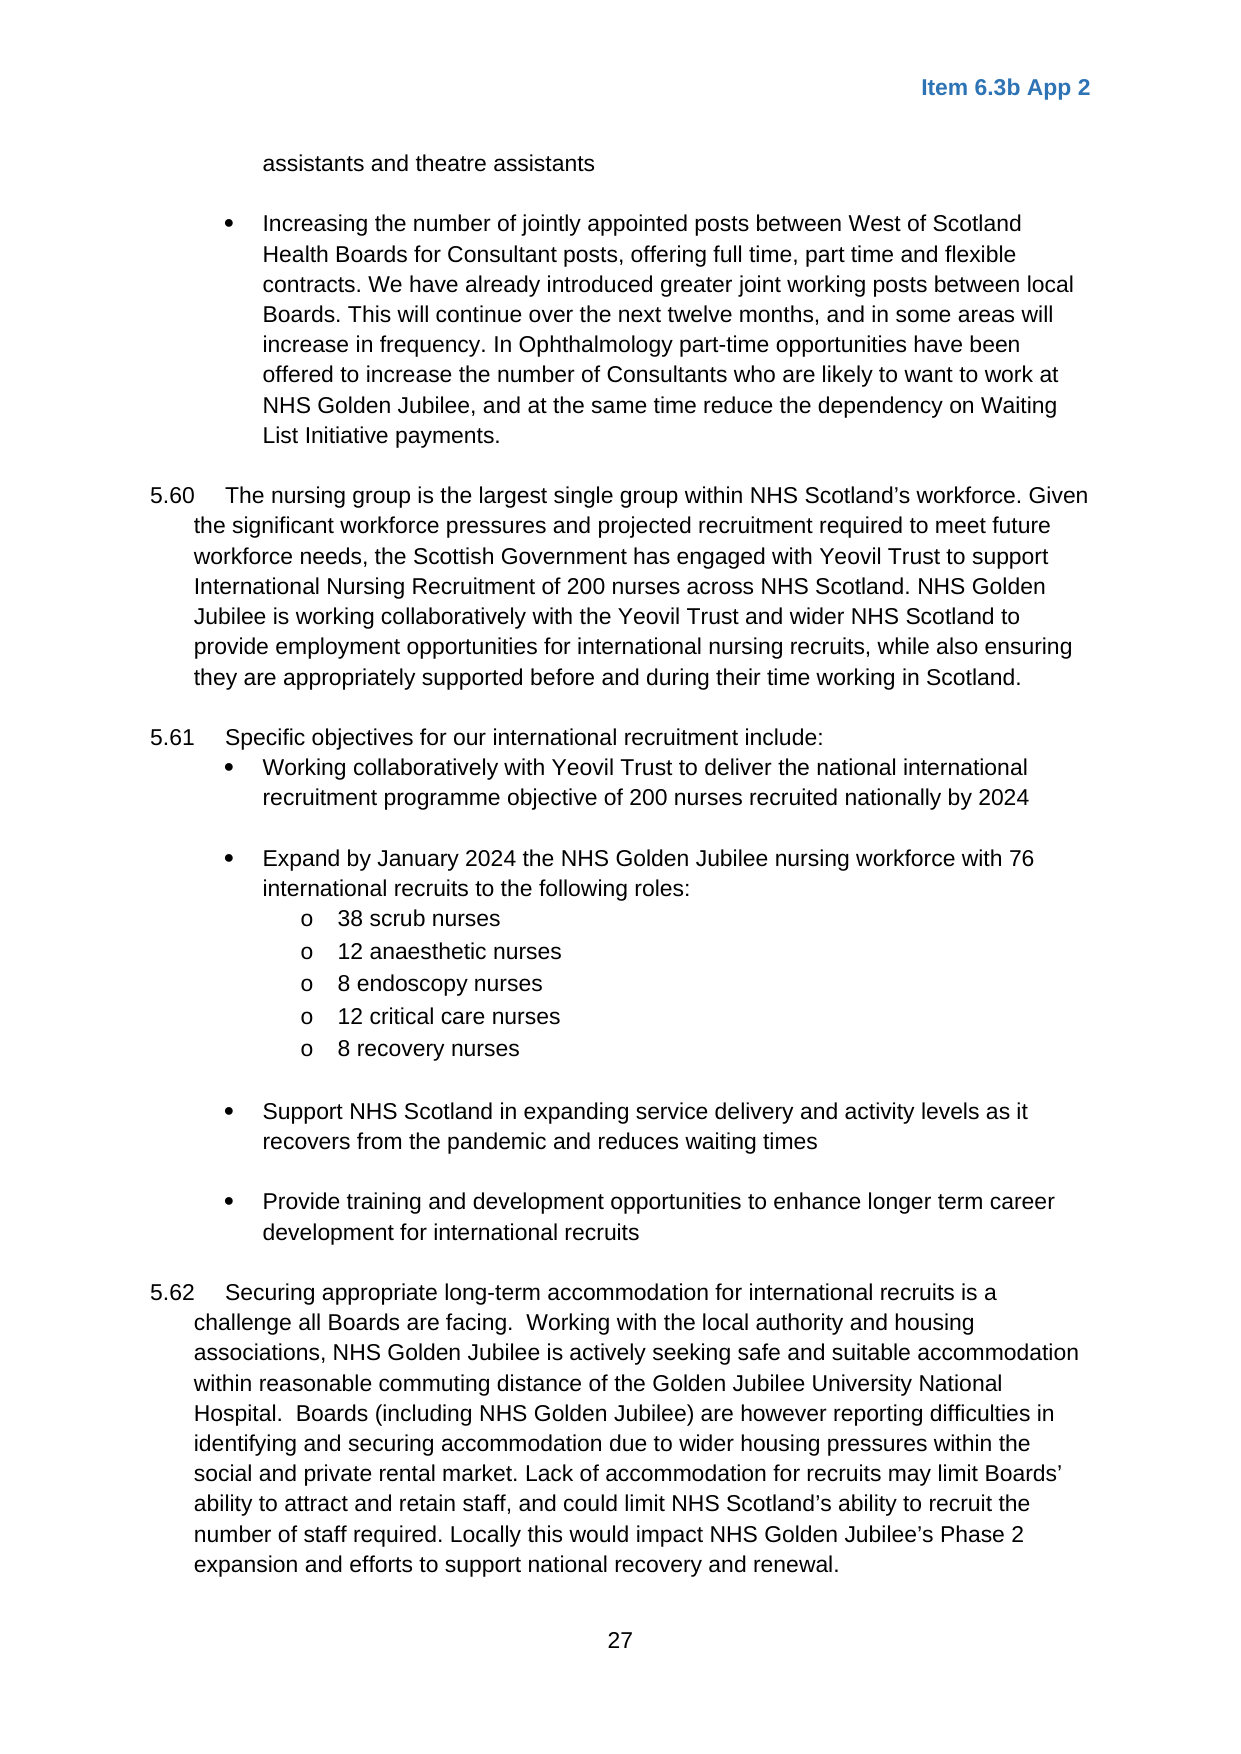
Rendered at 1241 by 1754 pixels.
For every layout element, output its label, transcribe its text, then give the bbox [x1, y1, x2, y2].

list Working collaboratively with Yeovil Trust to deliver the national international recruitment programme objective of 200 nurses recruited nationally by 2024 [225, 754, 1090, 841]
list 12 anaesthetic nurses [300, 938, 1090, 966]
list 12 critical care nurses [300, 1003, 1090, 1031]
list 8 endoscopy nurses [300, 970, 1090, 998]
list 38 scrub nurses [300, 905, 1090, 933]
list Provide training and development opportunities to enhance longer term career development for international recruits [225, 1188, 1090, 1245]
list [225, 150, 1090, 176]
list Expand by January 2024 the NHS Golden Jubilee nursing workforce with 76 international recruits to the following roles: [225, 845, 1090, 901]
list Increasing the number of jointly appointed posts between West of Scotland Health Boards for Consultant posts, offering full time, part time and flexible contracts. We have already introduced greater joint working posts between local Boards. This will continue over the next twelve months, and in some areas will increase in frequency. In Ophthalmology part-time opportunities have been offered to increase the number of Consultants who are likely to want to work at NHS Golden Jubilee, and at the same time reduce the dependency on Waiting List Initiative payments. [225, 210, 1090, 448]
list Support NHS Scotland in expanding service delivery and activity levels as it recovers from the pandemic and reduces waiting times [225, 1098, 1090, 1184]
list Securing appropriate long-term accommodation for international recruits is a challenge all Boards are facing. Working with the local authority and housing associations, NHS Golden Jubilee is actively seeking safe and suitable accommodation within reasonable commuting distance of the Golden Jubilee University National Hospital. Boards (including NHS Golden Jubilee) are however reporting difficulties in identifying and securing accommodation due to wider housing pressures within the social and private rental market. Lack of accommodation for recruits may limit Boards’ ability to attract and retain staff, and could limit NHS Scotland’s ability to recruit the number of staff required. Locally this would impact NHS Golden Jubilee’s Phase 2 expansion and efforts to support national recovery and renewal. [150, 1279, 1090, 1577]
list The nursing group is the largest single group within NHS Scotland’s workforce. Given the significant workforce pressures and projected recruitment required to meet future workforce needs, the Scottish Government has engaged with Yeovil Trust to support International Nursing Recruitment of 200 nurses across NHS Scotland. NHS Golden Jubilee is working collaboratively with the Yeovil Trust and wider NHS Scotland to provide employment opportunities for international nursing recruits, while also ensuring they are appropriately supported before and during their time working in Scotland. [150, 482, 1090, 690]
list Specific objectives for our international recruitment include: [150, 724, 1090, 750]
list 8 recovery nurses [300, 1035, 1090, 1094]
